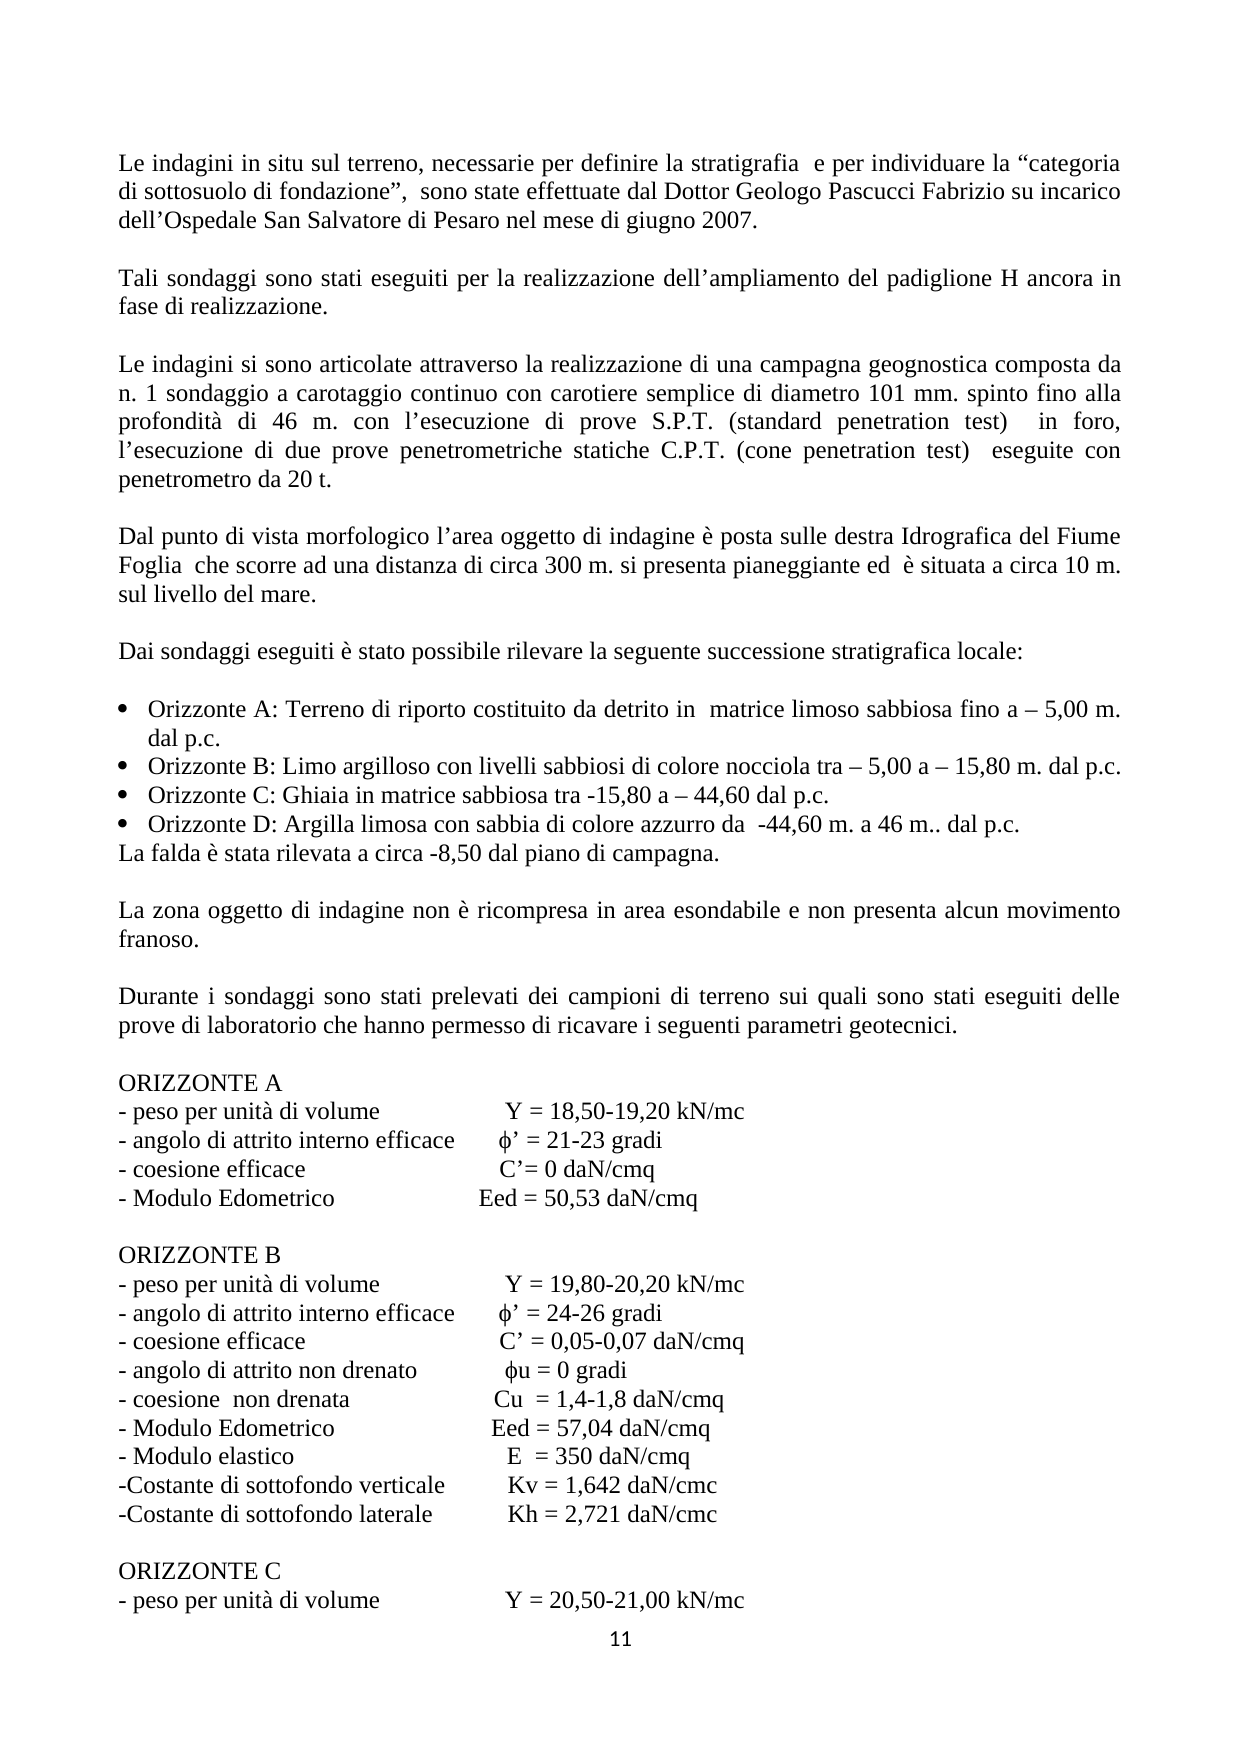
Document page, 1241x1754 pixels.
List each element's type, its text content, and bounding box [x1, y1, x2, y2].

text La zona oggetto di indagine non è ricompresa in area esondabile e non presenta alcun movimento franoso. [118, 895, 1122, 953]
text Le indagini in situ sul terreno, necessarie per definire la stratigrafia e per individuare la “categoria di sottosuolo di fondazione”, sono state effettuate dal Dottor Geologo Pascucci Fabrizio su incarico dell’Ospedale San Salvatore di Pesaro nel mese di giugno 2007. [118, 148, 1122, 234]
text - peso per unità di volume Y = 18,50-19,20 kN/mc [118, 1096, 1122, 1125]
text - Modulo elastico E = 350 daN/cmq [118, 1441, 1122, 1470]
text -Costante di sottofondo laterale Kh = 2,721 daN/cmc [118, 1499, 1122, 1528]
list Orizzonte C: Ghiaia in matrice sabbiosa tra -15,80 a – 44,60 dal p.c. [118, 780, 1122, 809]
text - coesione efficace C’ = 0,05-0,07 daN/cmq [118, 1326, 1122, 1355]
list Orizzonte B: Limo argilloso con livelli sabbiosi di colore nocciola tra – 5,00 a – 15,80 m. dal p.c. [118, 751, 1122, 780]
text Le indagini si sono articolate attraverso la realizzazione di una campagna geognostica composta da n. 1 sondaggio a carotaggio continuo con carotiere semplice di diametro 101 mm. spinto fino alla profondità di 46 m. con l’esecuzione di prove S.P.T. (standard penetration test) in foro, l’esecuzione di due prove penetrometriche statiche C.P.T. (cone penetration test) eseguite con penetrometro da 20 t. [118, 349, 1122, 493]
text Durante i sondaggi sono stati prelevati dei campioni di terreno sui quali sono stati eseguiti delle prove di laboratorio che hanno permesso di ricavare i seguenti parametri geotecnici. [118, 981, 1122, 1039]
text -Costante di sottofondo verticale Kv = 1,642 daN/cmc [118, 1470, 1122, 1499]
list Orizzonte D: Argilla limosa con sabbia di colore azzurro da -44,60 m. a 46 m.. dal p.c. [118, 809, 1122, 838]
text ORIZZONTE C [118, 1556, 1122, 1585]
text ORIZZONTE B [118, 1240, 1122, 1269]
text - coesione non drenata Cu = 1,4-1,8 daN/cmq [118, 1384, 1122, 1413]
text - Modulo Edometrico Eed = 50,53 daN/cmq [118, 1183, 1122, 1211]
list Orizzonte A: Terreno di riporto costituito da detrito in matrice limoso sabbiosa fino a – 5,00 m. dal p.c. [118, 694, 1122, 751]
text Tali sondaggi sono stati eseguiti per la realizzazione dell’ampliamento del padiglione H ancora in fase di realizzazione. [118, 263, 1122, 320]
text La falda è stata rilevata a circa -8,50 dal piano di campagna. [118, 838, 1122, 866]
text Dal punto di vista morfologico l’area oggetto di indagine è posta sulle destra Idrografica del Fiume Foglia che scorre ad una distanza di circa 300 m. si presenta pianeggiante ed è situata a circa 10 m. sul livello del mare. [118, 521, 1122, 608]
text - angolo di attrito interno efficace ϕ’ = 21-23 gradi [118, 1125, 1122, 1154]
text - angolo di attrito non drenato ϕu = 0 gradi [118, 1355, 1122, 1384]
text - coesione efficace C’= 0 daN/cmq [118, 1154, 1122, 1183]
text ORIZZONTE A [118, 1068, 1122, 1096]
text - peso per unità di volume Y = 19,80-20,20 kN/mc [118, 1269, 1122, 1298]
text - angolo di attrito interno efficace ϕ’ = 24-26 gradi [118, 1298, 1122, 1326]
text - peso per unità di volume Y = 20,50-21,00 kN/mc [118, 1585, 1122, 1614]
text Dai sondaggi eseguiti è stato possibile rilevare la seguente successione stratigrafica locale: [118, 636, 1122, 665]
text - Modulo Edometrico Eed = 57,04 daN/cmq [118, 1413, 1122, 1441]
